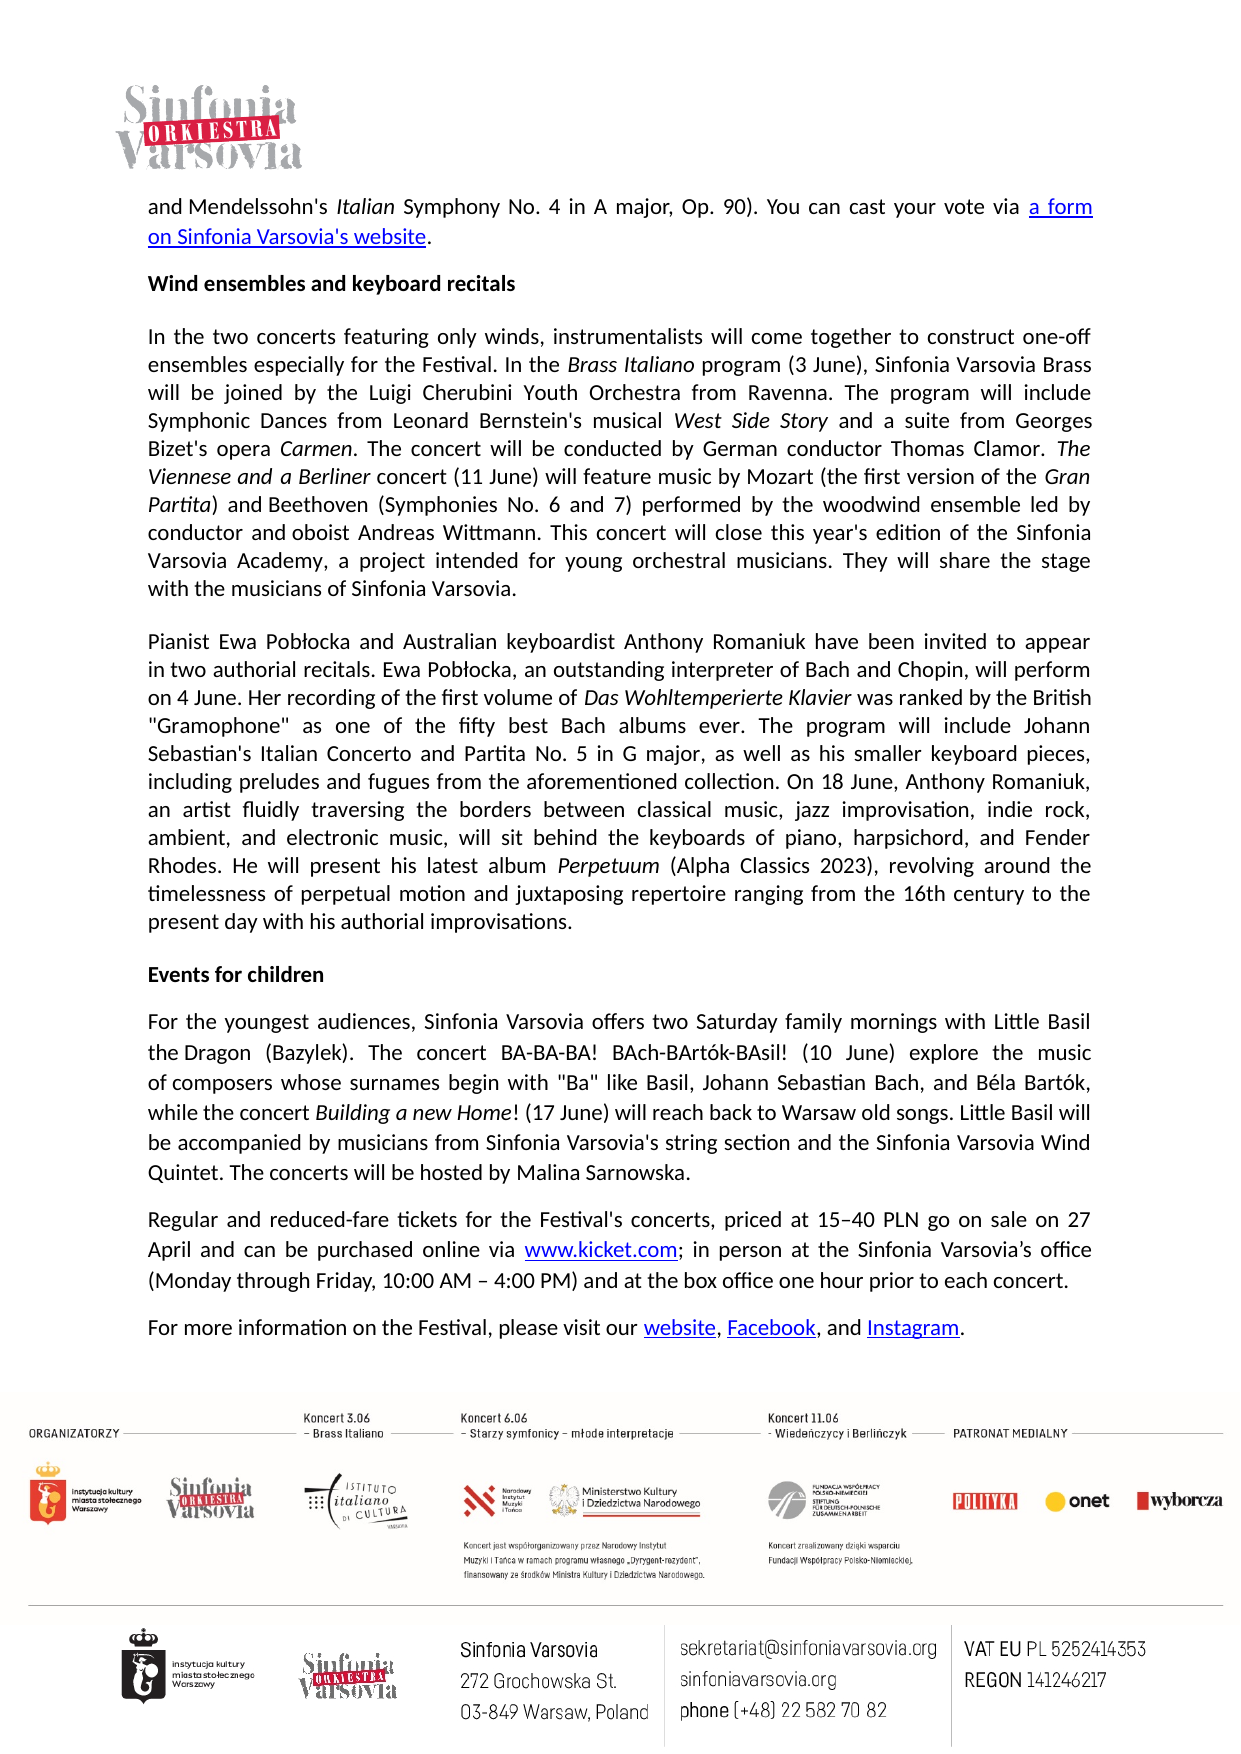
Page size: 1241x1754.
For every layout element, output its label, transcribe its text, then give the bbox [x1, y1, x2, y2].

text Wind ensembles and keyboard recitals [148, 269, 1093, 297]
picture [110, 81, 307, 173]
text For the youngest audiences, Sinfonia Varsovia offers two Saturday family mornings with Little Basil the Dragon (Bazylek). The concert BA-BA-BA! BAch-BArtók-BAsil! (10 June) explore the music of composers whose surnames begin with "Ba" like Basil, Johann Sebastian Bach, and Béla Bartók, while the concert Building a new Home! (17 June) will reach back to Warsaw old songs. Little Basil will be accompanied by musicians from Sinfonia Varsovia's string section and the Sinfonia Varsovia Wind Quintet. The concerts will be hosted by Malina Sarnowska. [148, 1007, 1093, 1186]
text Events for children [148, 961, 1093, 988]
text Pianist Ewa Pobłocka and Australian keyboardist Anthony Romaniuk have been invited to appear in two authorial recitals. Ewa Pobłocka, an outstanding interpreter of Bach and Chopin, will perform on 4 June. Her recording of the first volume of Das Wohltemperierte Klavier was ranked by the British "Gramophone" as one of the fifty best Bach albums ever. The program will include Johann Sebastian's Italian Concerto and Partita No. 5 in G major, as well as his smaller keyboard pieces, including preludes and fugues from the aforementioned collection. On 18 June, Anthony Romaniuk, an artist fluidly traversing the borders between classical music, jazz improvisation, indie rock, ambient, and electronic music, will sit behind the keyboards of piano, harpsichord, and Fender Rhodes. He will present his latest album Perpetuum (Alpha Classics 2023), revolving around the timelessness of perpetual motion and juxtaposing repertoire ranging from the 16th century to the present day with his authorial improvisations. [148, 627, 1093, 936]
picture [0, 1392, 1241, 1753]
text For more information on the Festival, please visit our website, Facebook, and Instagram. [148, 1313, 1093, 1341]
text In the two concerts featuring only winds, instrumentalists will come together to construct one-off ensembles especially for the Festival. In the Brass Italiano program (3 June), Sinfonia Varsovia Brass will be joined by the Luigi Cherubini Youth Orchestra from Ravenna. The program will include Symphonic Dances from Leonard Bernstein's musical West Side Story and a suite from Georges Bizet's opera Carmen. The concert will be conducted by German conductor Thomas Clamor. The Viennese and a Berliner concert (11 June) will feature music by Mozart (the first version of the Gran Partita) and Beethoven (Symphonies No. 6 and 7) performed by the woodwind ensemble led by conductor and oboist Andreas Wittmann. This concert will close this year's edition of the Sinfonia Varsovia Academy, a project intended for young orchestral musicians. They will share the stage with the musicians of Sinfonia Varsovia. [148, 322, 1093, 602]
text Regular and reduced-fare tickets for the Festival's concerts, priced at 15–40 PLN go on sale on 27 April and can be purchased online via www.kicket.com; in person at the Sinfonia Varsovia’s office (Monday through Friday, 10:00 AM – 4:00 PM) and at the box office one hour prior to each concert. [148, 1205, 1093, 1294]
